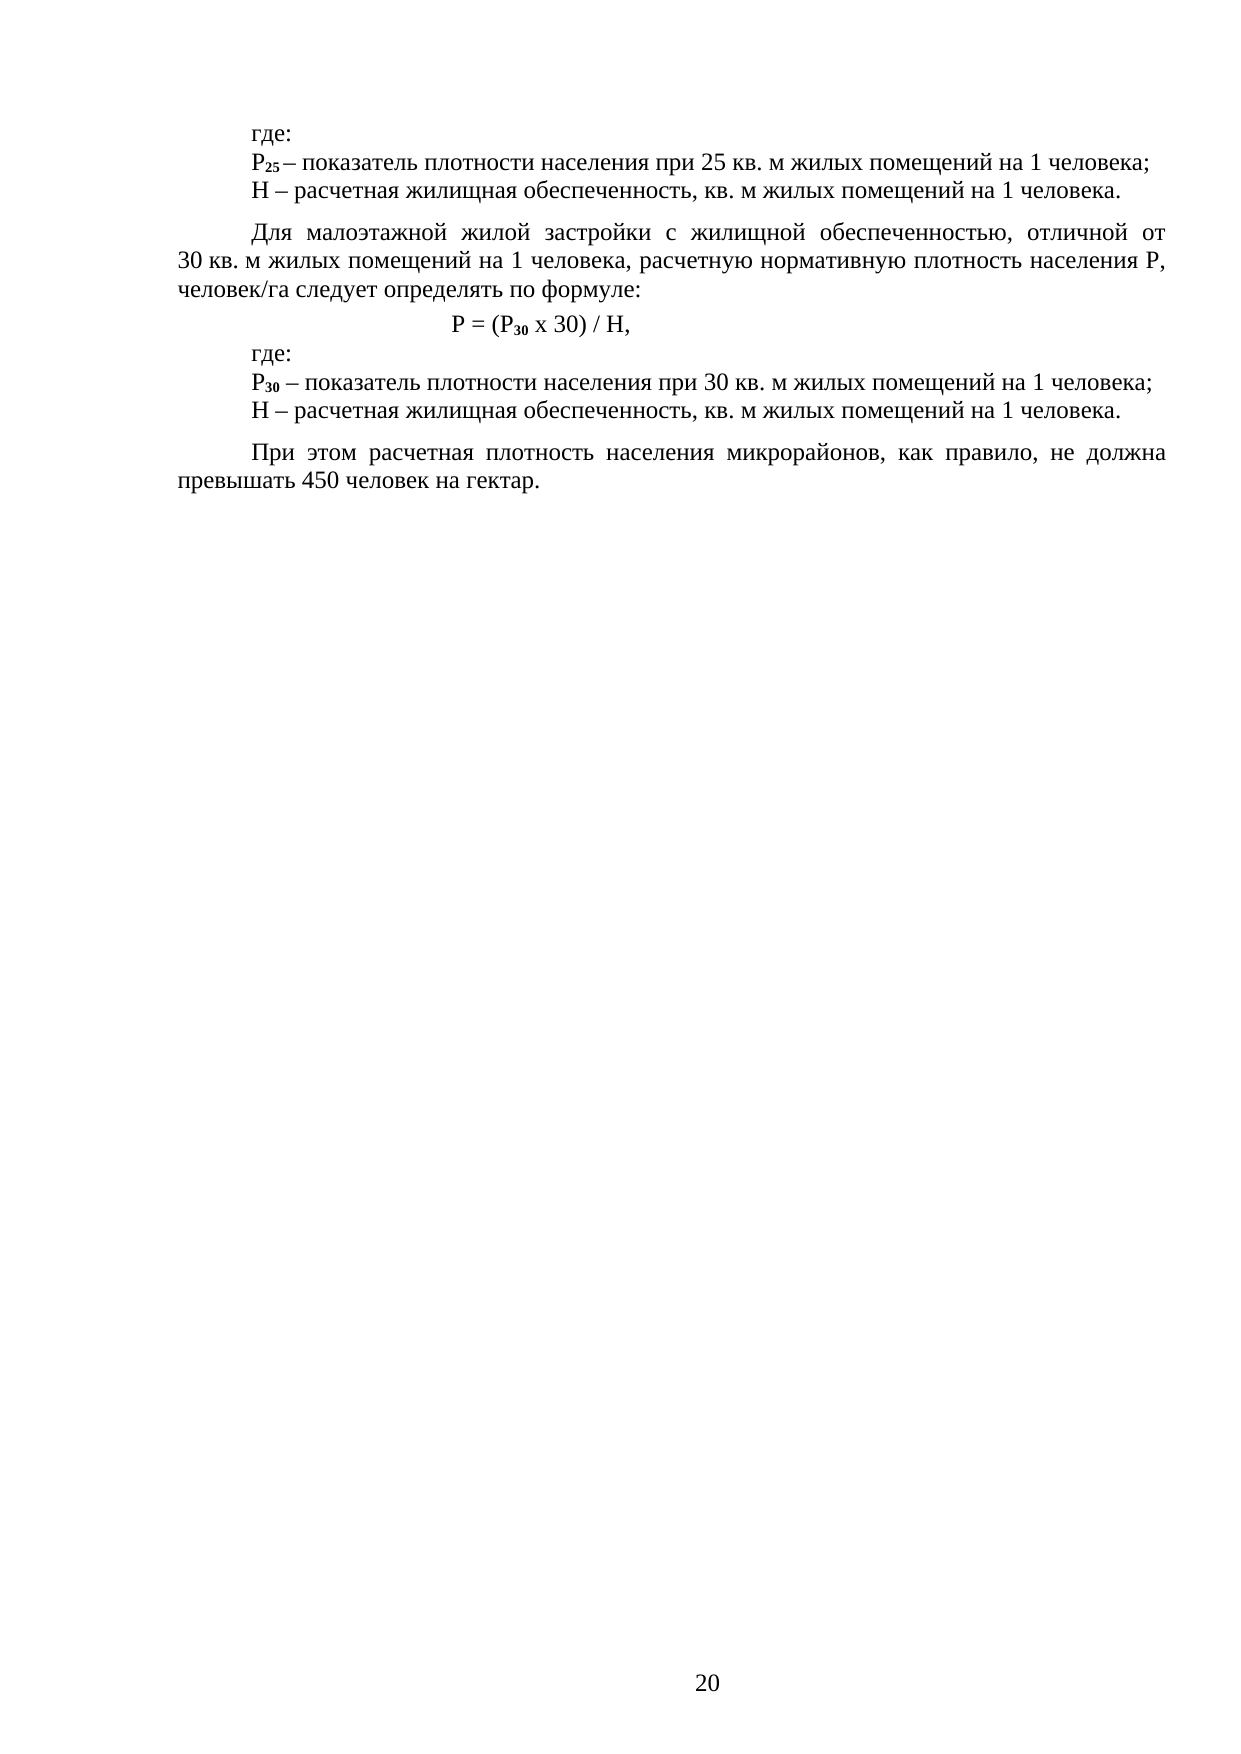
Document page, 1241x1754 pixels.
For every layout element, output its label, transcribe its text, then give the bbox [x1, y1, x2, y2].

text Н – расчетная жилищная обеспеченность, кв. м жилых помещений на 1 человека. [177, 176, 1167, 204]
text Р30 – показатель плотности населения при 30 кв. м жилых помещений на 1 человека; [177, 367, 1167, 396]
text Для малоэтажной жилой застройки с жилищной обеспеченностью, отличной от 30 кв. м жилых помещений на 1 человека, расчетную нормативную плотность населения Р, человек/га следует определять по формуле: [177, 217, 1167, 303]
text При этом расчетная плотность населения микрорайонов, как правило, не должна превышать 450 человек на гектар. [177, 437, 1167, 494]
text Р25 – показатель плотности населения при 25 кв. м жилых помещений на 1 человека; [177, 147, 1167, 176]
text где: [177, 118, 1167, 147]
text Н – расчетная жилищная обеспеченность, кв. м жилых помещений на 1 человека. [177, 396, 1167, 424]
text где: [177, 338, 1167, 367]
text Р = (Р30 х 30) / Н, [177, 309, 1167, 338]
